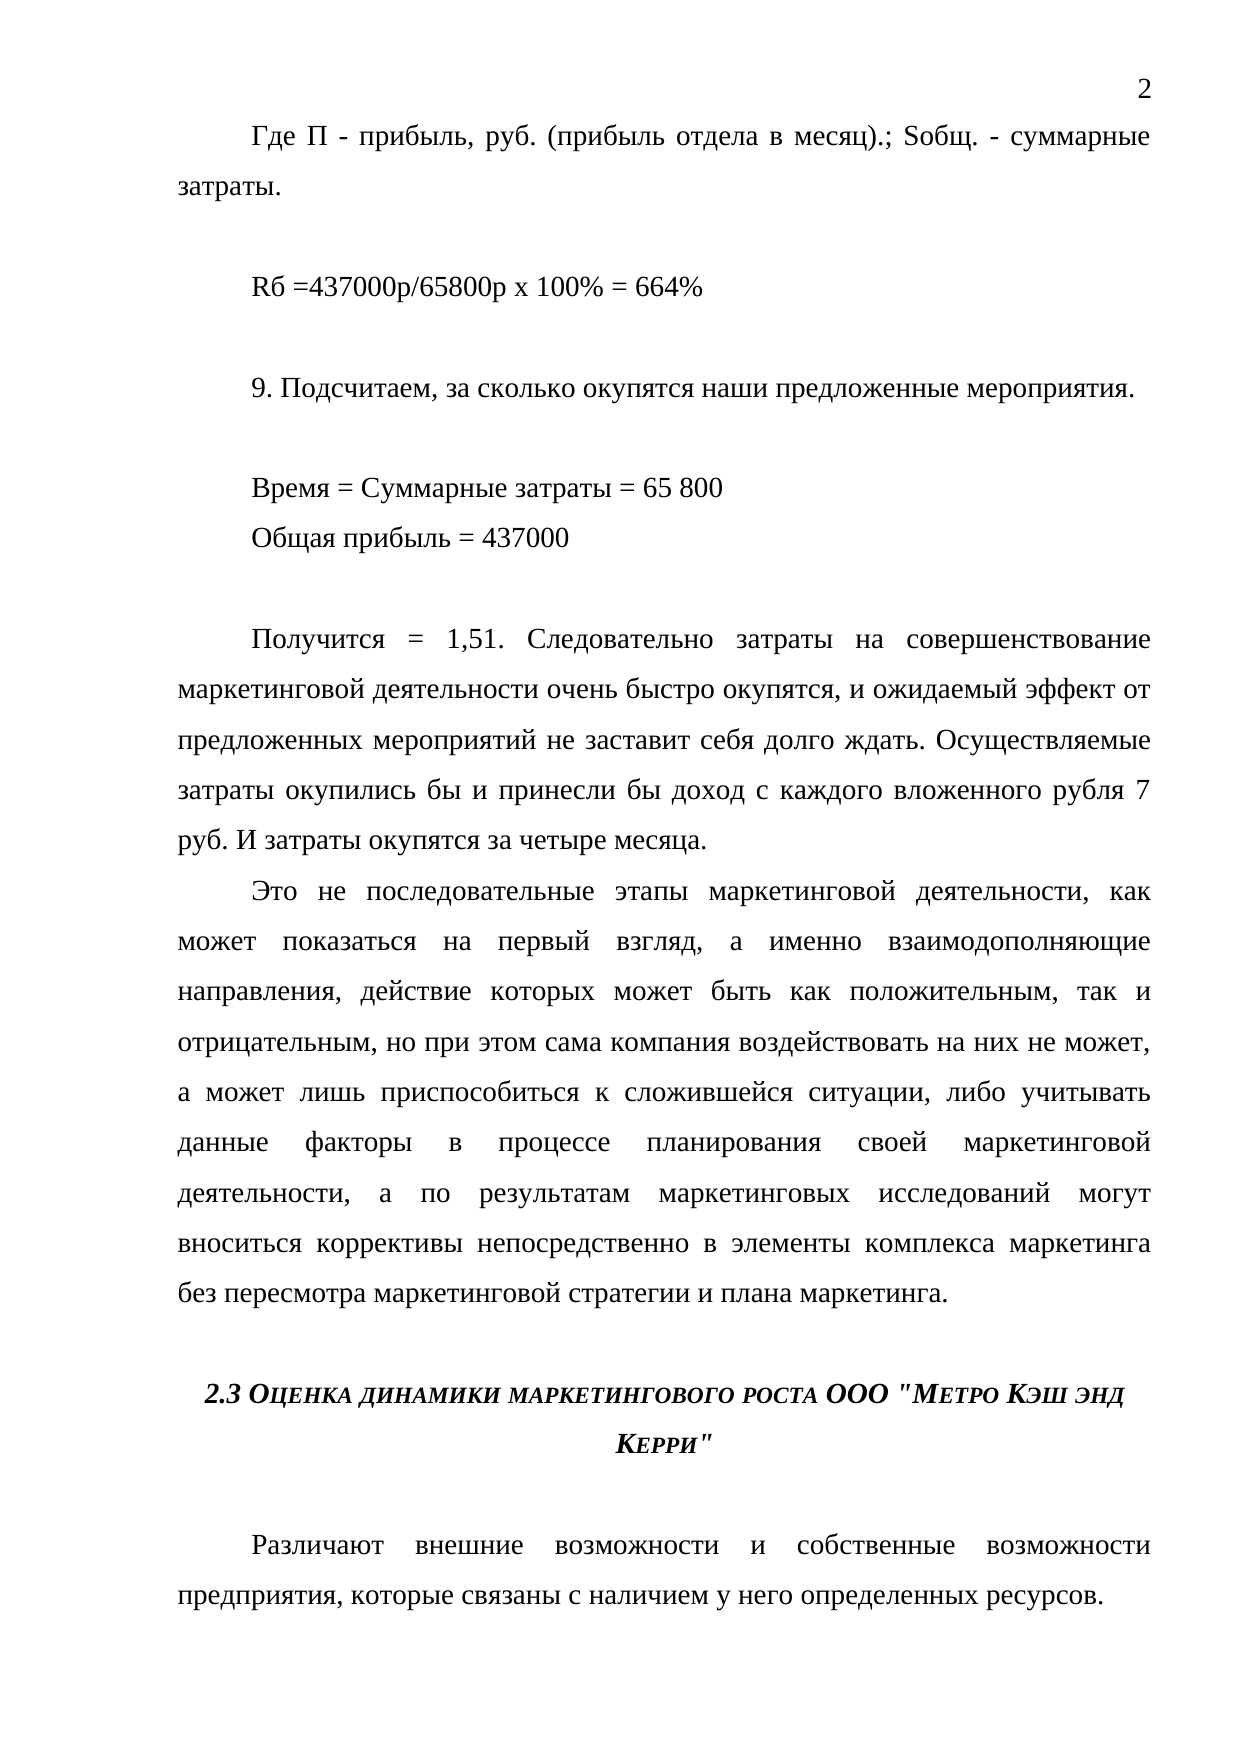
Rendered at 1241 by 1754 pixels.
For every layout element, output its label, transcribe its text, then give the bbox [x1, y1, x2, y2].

text Различают внешние возможности и собственные возможности предприятия, которые связаны с наличием у него определенных ресурсов. [177, 1527, 1152, 1611]
subtitle 2.3 Оценка динамики маркетингового роста ООО "Метро Кэш энд Керри" [177, 1376, 1152, 1460]
text Получится = 1,51. Следовательно затраты на совершенствование маркетинговой деятельности очень быстро окупятся, и ожидаемый эффект от предложенных мероприятий не заставит себя долго ждать. Осуществляемые затраты окупились бы и принесли бы доход с каждого вложенного рубля 7 руб. И затраты окупятся за четыре месяца. [177, 621, 1152, 856]
text Время = Суммарные затраты = 65 800 [177, 470, 1152, 504]
text Общая прибыль = 437000 [177, 521, 1152, 554]
text 9. Подсчитаем, за сколько окупятся наши предложенные мероприятия. [177, 370, 1152, 403]
text Это не последовательные этапы маркетинговой деятельности, как может показаться на первый взгляд, а именно взаимодополняющие направления, действие которых может быть как положительным, так и отрицательным, но при этом сама компания воздействовать на них не может, а может лишь приспособиться к сложившейся ситуации, либо учитывать данные факторы в процессе планирования своей маркетинговой деятельности, а по результатам маркетинговых исследований могут вноситься коррективы непосредственно в элементы комплекса маркетинга без пересмотра маркетинговой стратегии и плана маркетинга. [177, 873, 1152, 1309]
text Где П - прибыль, руб. (прибыль отдела в месяц).; Sобщ. - суммарные затраты. [177, 118, 1152, 202]
text Rб =437000р/65800р х 100% = 664% [177, 269, 1152, 303]
